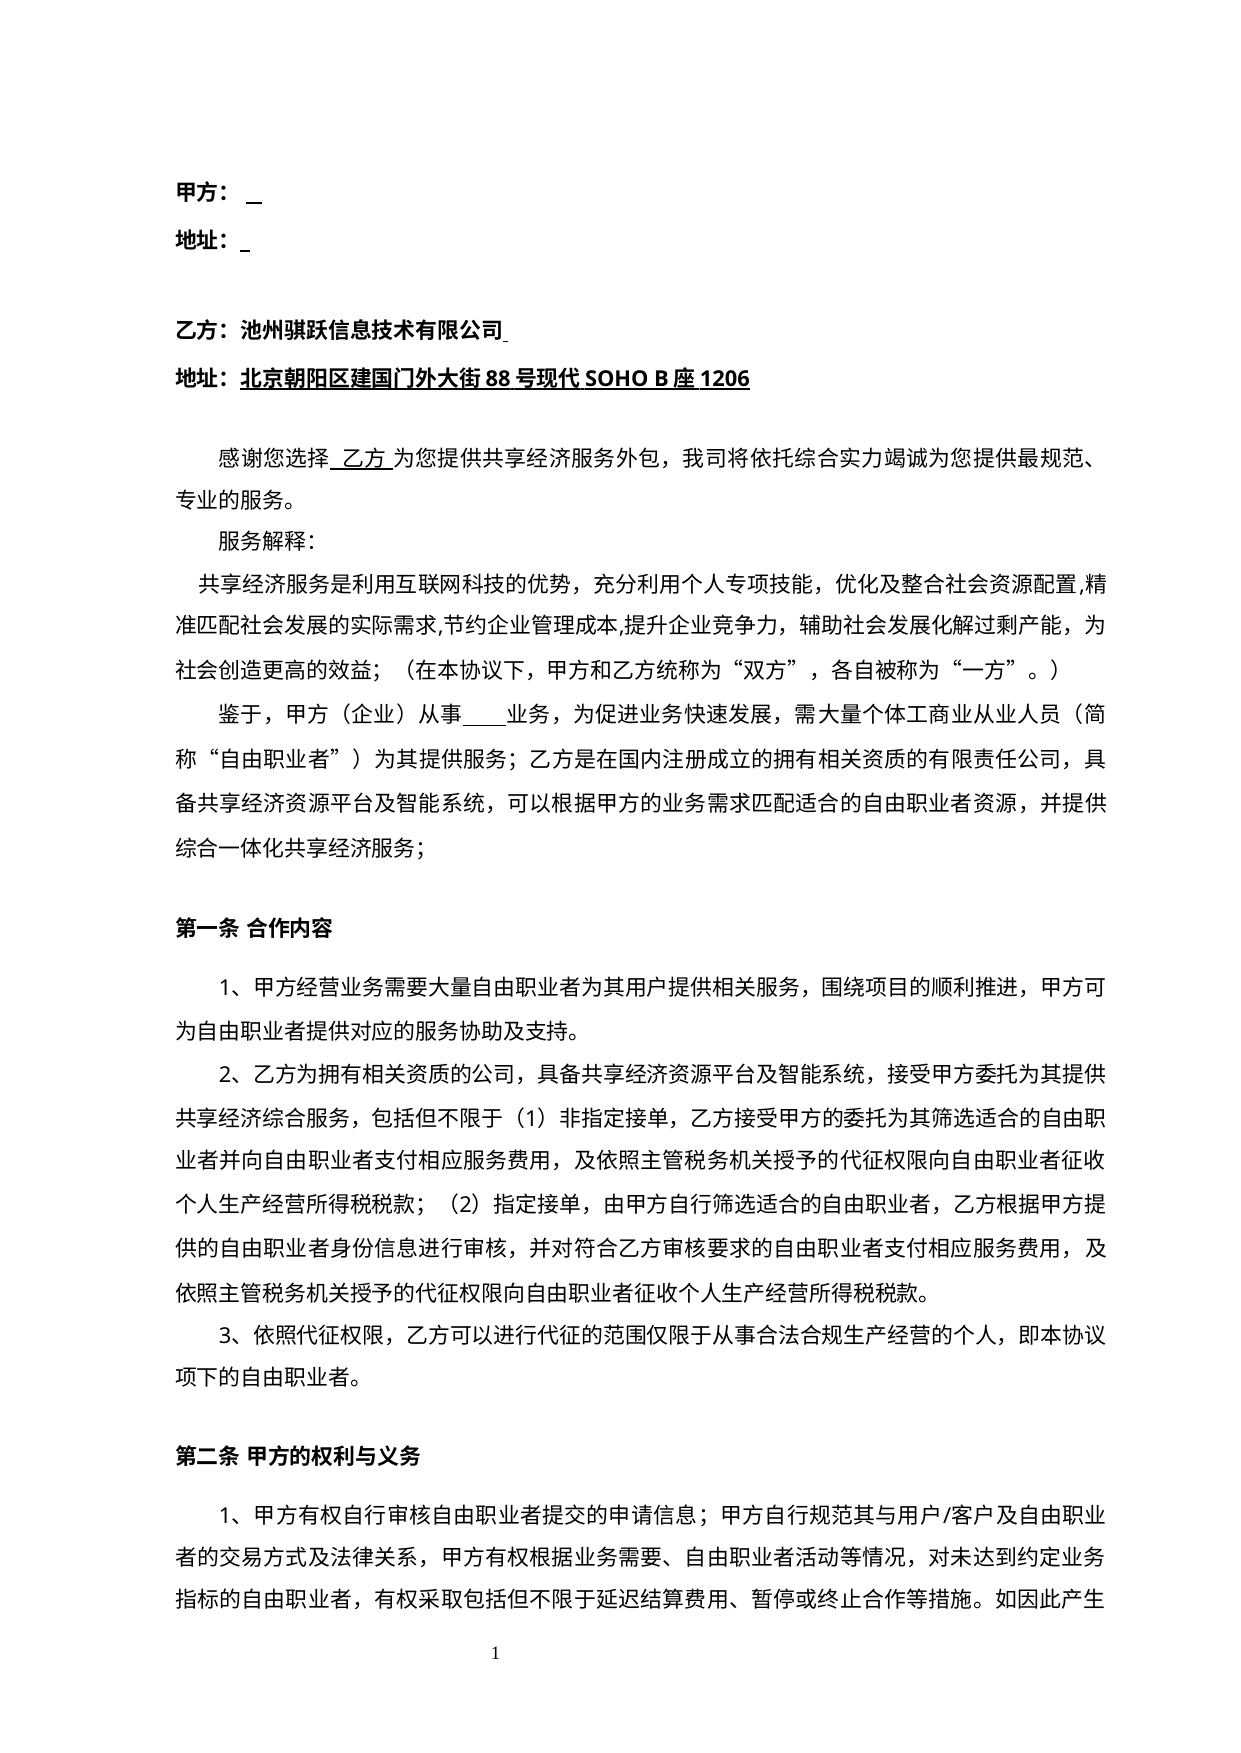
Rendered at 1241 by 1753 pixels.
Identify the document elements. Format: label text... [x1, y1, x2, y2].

text 2、乙方为拥有相关资质的公司，具备共享经济资源平台及智能系统，接受甲方委托为其提供共享经济综合服务，包括但不限于（1）非指定接单，乙方接受甲方的委托为其筛选适合的自由职业者并向自由职业者支付相应服务费用，及依照主管税务机关授予的代征权限向自由职业者征收个人生产经营所得税税款；（2）指定接单，由甲方自行筛选适合的自由职业者，乙方根据甲方提供的自由职业者身份信息进行审核，并对符合乙方审核要求的自由职业者支付相应服务费用，及依照主管税务机关授予的代征权限向自由职业者征收个人生产经营所得税税款。 [175, 1058, 1107, 1307]
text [175, 1498, 1107, 1613]
text 鉴于，甲方（企业）从事 业务，为促进业务快速发展，需大量个体工商业从业人员（简称“自由职业者”）为其提供服务；乙方是在国内注册成立的拥有相关资质的有限责任公司，具备共享经济资源平台及智能系统，可以根据甲方的业务需求匹配适合的自由职业者资源，并提供综合一体化共享经济服务； [175, 697, 1107, 862]
text 3、依照代征权限，乙方可以进行代征的范围仅限于从事合法合规生产经营的个人，即本协议项下的自由职业者。 [175, 1320, 1107, 1392]
text 第一条 合作内容 [175, 912, 1107, 942]
text 服务解释： [175, 526, 1107, 556]
text 1、甲方经营业务需要大量自由职业者为其用户提供相关服务，围绕项目的顺利推进，甲方可为自由职业者提供对应的服务协助及支持。 [175, 970, 1107, 1046]
text 甲方： [175, 177, 1107, 207]
text 地址：北京朝阳区建国门外大街88号现代SOHO B座1206 [175, 361, 1107, 393]
text 乙方：池州骐跃信息技术有限公司 [175, 315, 1107, 345]
text 第二条 甲方的权利与义务 [175, 1441, 1107, 1471]
text 共享经济服务是利用互联网科技的优势，充分利用个人专项技能，优化及整合社会资源配置,精准匹配社会发展的实际需求,节约企业管理成本,提升企业竞争力，辅助社会发展化解过剩产能，为社会创造更高的效益；（在本协议下，甲方和乙方统称为“双方”，各自被称为“一方”。） [175, 569, 1107, 685]
text 地址： [175, 225, 1107, 255]
text 感谢您选择 乙方 为您提供共享经济服务外包，我司将依托综合实力竭诚为您提供最规范、专业的服务。 [175, 443, 1107, 514]
